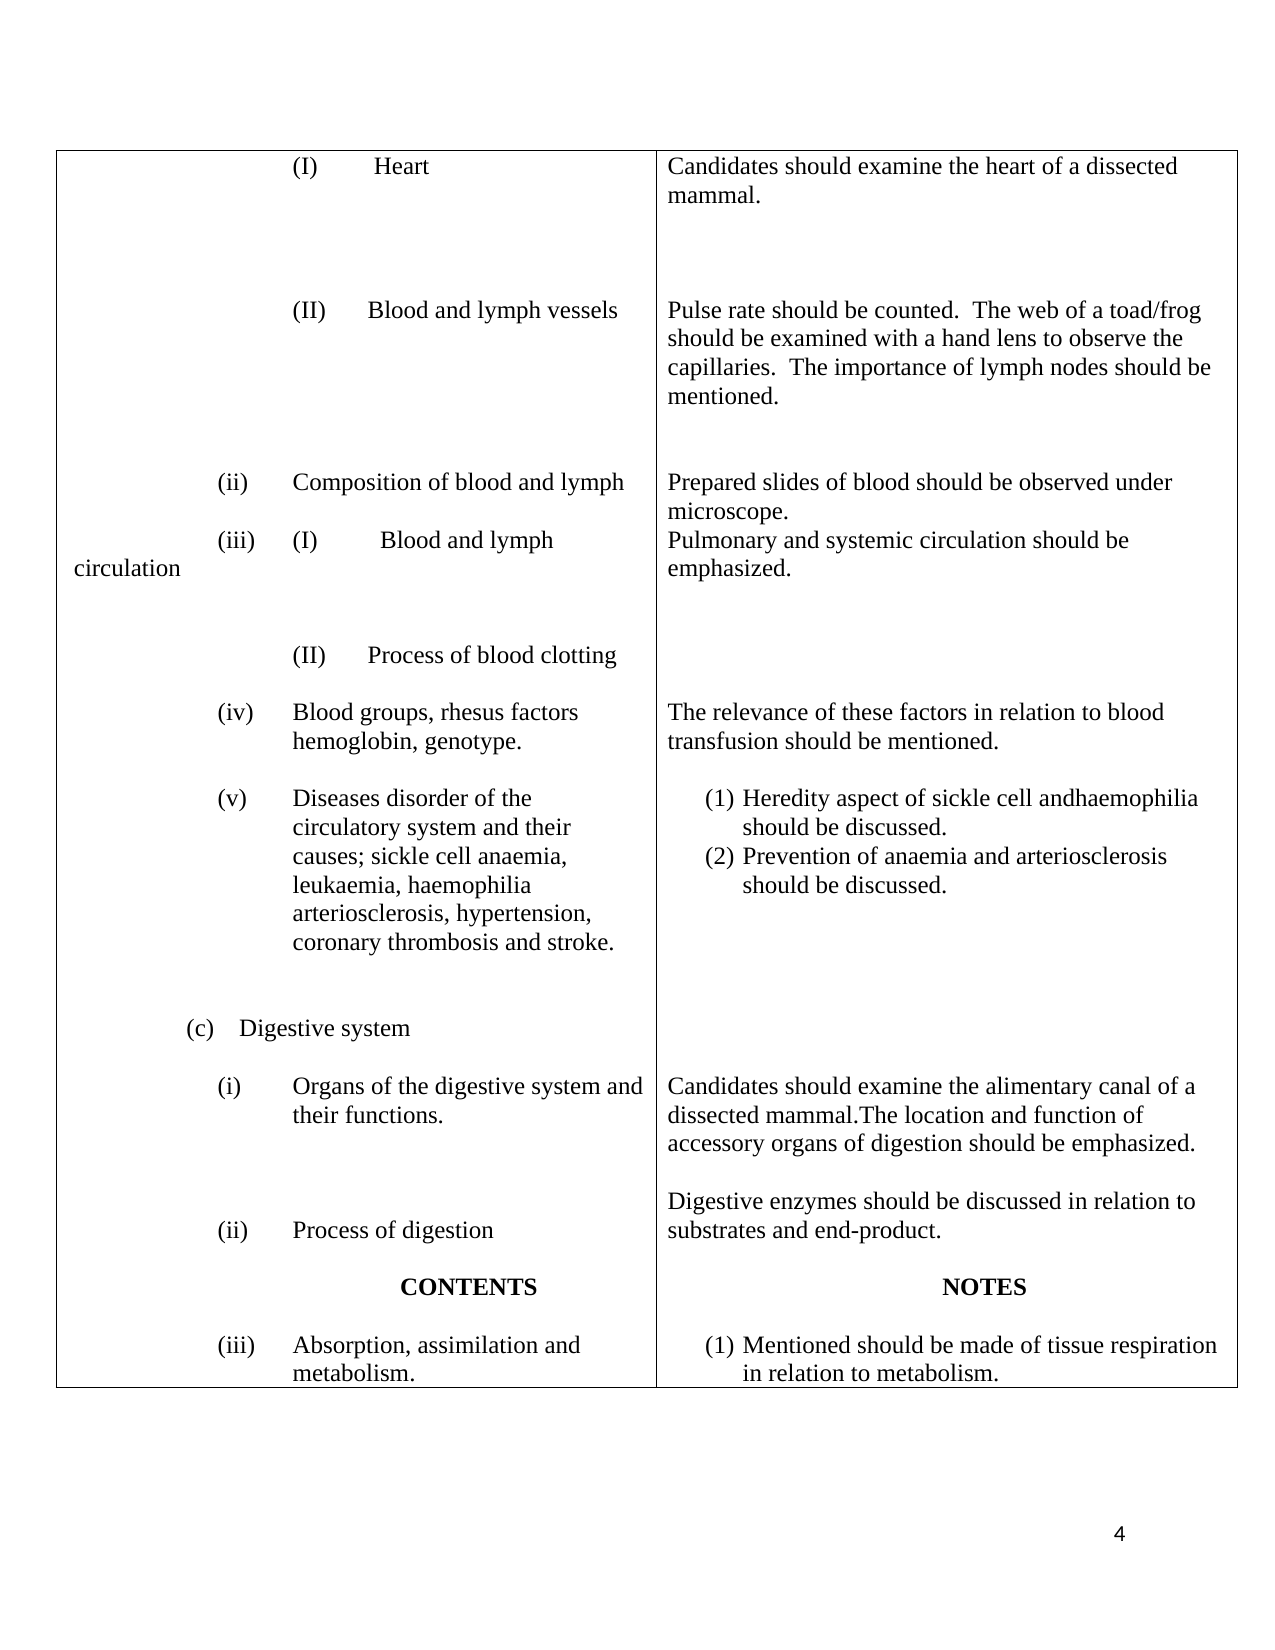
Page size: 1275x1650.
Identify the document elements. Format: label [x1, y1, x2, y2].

table_cell [657, 151, 1237, 1387]
table_cell [57, 151, 656, 1387]
